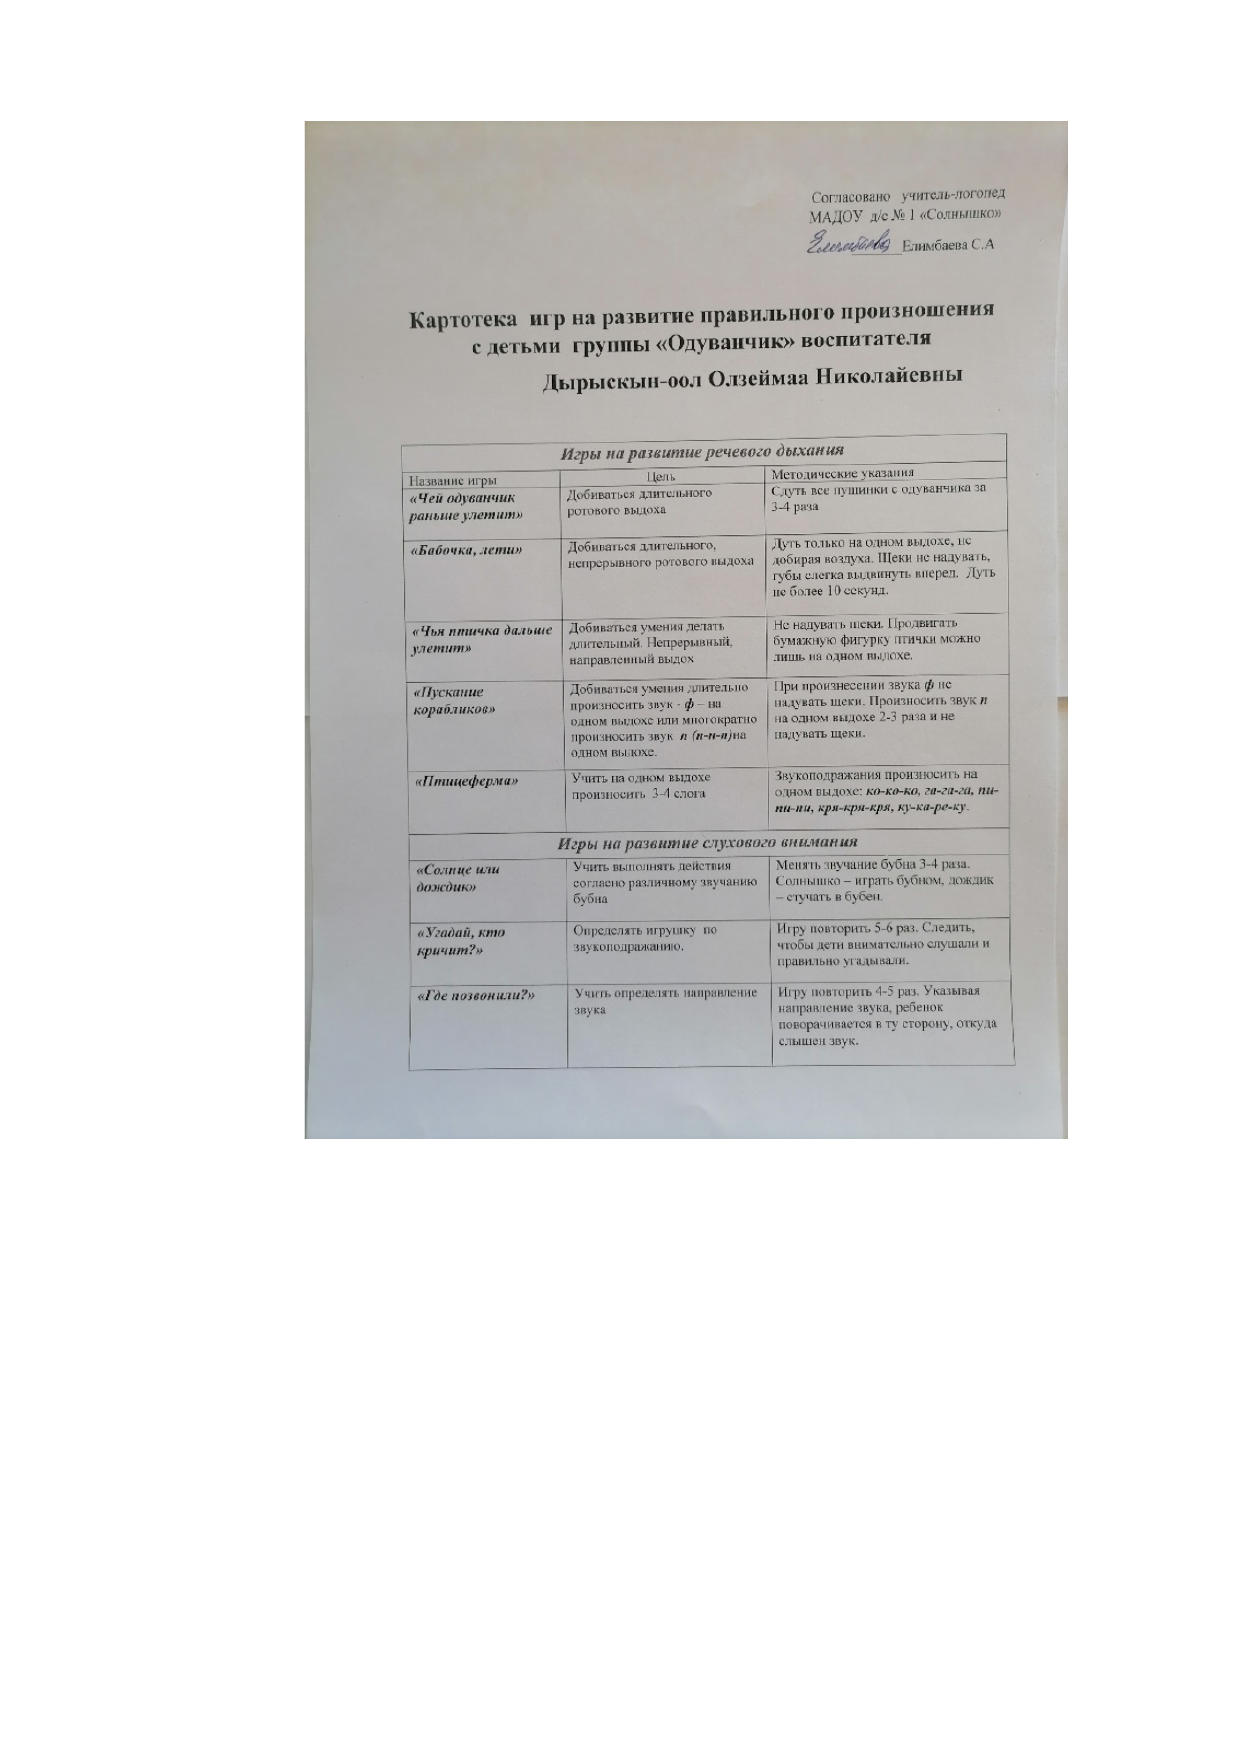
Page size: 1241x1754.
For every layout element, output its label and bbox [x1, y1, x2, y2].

picture [305, 122, 1068, 1138]
